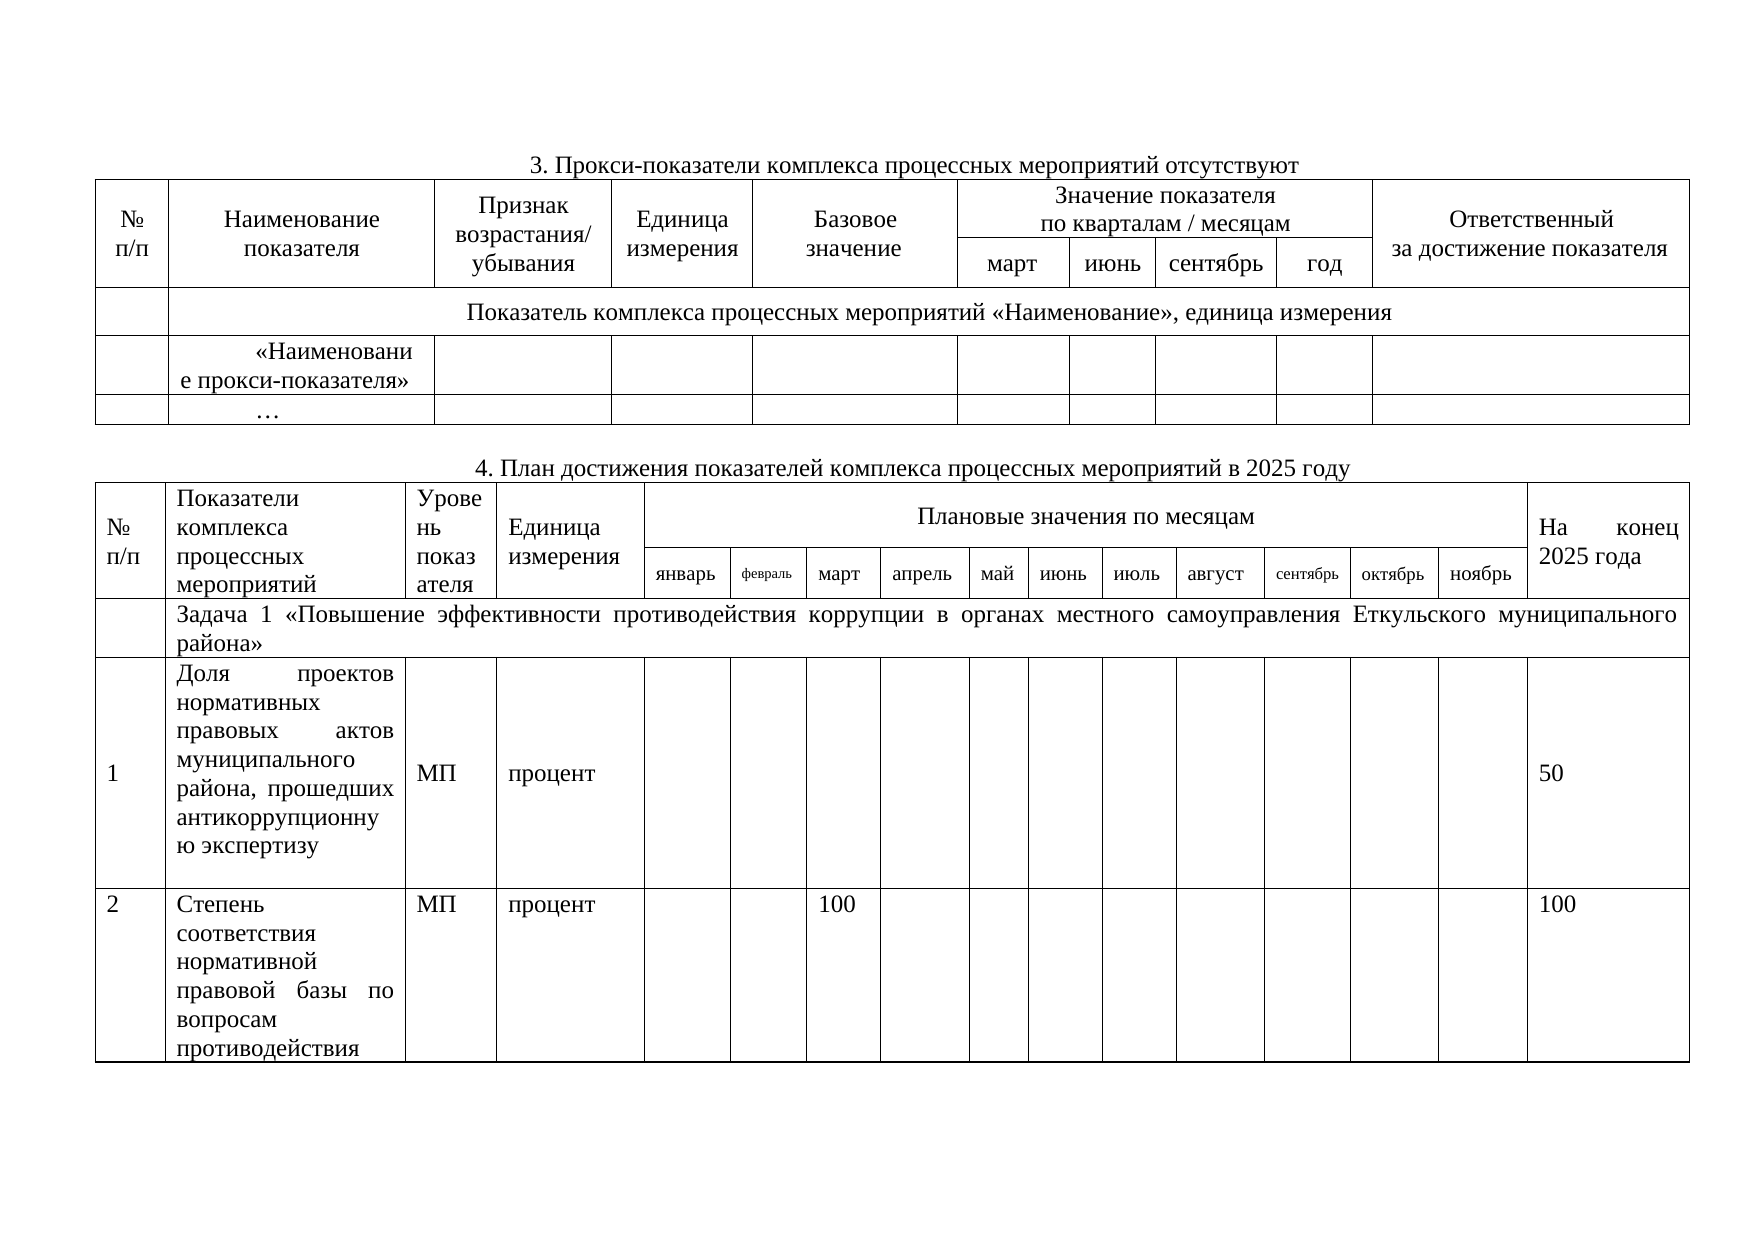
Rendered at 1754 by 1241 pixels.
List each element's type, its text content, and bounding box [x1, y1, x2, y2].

table_cell [970, 889, 1028, 1061]
table_cell [881, 658, 969, 888]
table_cell октябрь [1351, 548, 1438, 598]
table_cell июнь [1070, 238, 1155, 287]
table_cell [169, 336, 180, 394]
table_cell [1070, 395, 1081, 424]
table_cell январь [645, 548, 730, 598]
table_cell [1439, 889, 1527, 1061]
table_cell сентябрь [1265, 548, 1350, 598]
table_cell [1373, 395, 1384, 424]
table_cell май [970, 548, 1028, 598]
table_cell [1265, 889, 1350, 1061]
table_header Единица измерения [612, 180, 752, 287]
table_cell [435, 336, 611, 394]
table_cell [742, 395, 752, 424]
table_cell 100 [807, 889, 880, 1061]
text 4. План достижения показателей комплекса процессных мероприятий в 2025 году [83, 453, 1671, 482]
table_cell МП [406, 889, 496, 1061]
table_cell [1029, 889, 1102, 1061]
table_cell [1058, 395, 1069, 424]
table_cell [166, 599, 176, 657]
table_cell [1144, 395, 1155, 424]
table_header Наименование показателя [169, 180, 434, 287]
table_cell [1156, 395, 1167, 424]
table_cell [1029, 658, 1102, 888]
table_cell 50 [1528, 658, 1689, 888]
table_cell [958, 395, 969, 424]
table_cell [1265, 658, 1350, 888]
table_cell год [1277, 238, 1372, 287]
text 3. Прокси-показатели комплекса процессных мероприятий отсутствуют [83, 150, 1671, 179]
table_header Ответственный за достижение показателя [1373, 180, 1689, 287]
table_cell [753, 395, 764, 424]
table_cell ноябрь [1439, 548, 1527, 598]
table_header На конец 2025 года [1528, 483, 1689, 598]
table_cell [96, 288, 168, 335]
table_cell сентябрь [1156, 238, 1276, 287]
table_cell [96, 336, 168, 394]
table_header Базовое значение [753, 180, 957, 287]
table_header Плановые значения по месяцам [645, 483, 1527, 547]
table_cell [645, 658, 730, 888]
table_cell июнь [1029, 548, 1102, 598]
table_cell процент [497, 889, 644, 1061]
table_cell февраль [731, 548, 806, 598]
table_cell март [958, 238, 1069, 287]
table_cell [435, 395, 446, 424]
table_cell [645, 889, 730, 1061]
table_cell [1277, 395, 1287, 424]
table_cell [970, 658, 1028, 888]
table_cell апрель [881, 548, 969, 598]
table_cell [1156, 336, 1276, 394]
table_cell [1070, 336, 1155, 394]
table_cell МП [406, 658, 496, 888]
table_cell [1103, 889, 1176, 1061]
table_cell [1678, 395, 1689, 424]
table_cell [731, 889, 806, 1061]
table_cell март [807, 548, 880, 598]
table_cell [96, 599, 165, 657]
table_cell [158, 395, 168, 424]
table_header № п/п [96, 180, 168, 287]
table_cell Показатель комплекса процессных мероприятий «Наименование», единица измерения [169, 288, 1689, 335]
table_cell [612, 336, 752, 394]
table_cell [807, 658, 880, 888]
table_cell Доля проектов нормативных правовых актов муниципального района, прошедших антикоррупционную экспертизу [166, 658, 405, 888]
table_cell август [1177, 548, 1264, 598]
table_cell [1103, 658, 1176, 888]
table_cell 2 [96, 889, 165, 1061]
table_cell [1362, 395, 1372, 424]
table_header № п/п [96, 483, 165, 598]
table_cell [958, 336, 1069, 394]
table_cell [947, 395, 957, 424]
table_cell [1351, 889, 1438, 1061]
table_cell 100 [1528, 889, 1689, 1061]
table_cell [1265, 395, 1276, 424]
table_cell [731, 658, 806, 888]
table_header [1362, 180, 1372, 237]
table_cell [601, 395, 611, 424]
table_cell [1177, 658, 1264, 888]
table_cell 1 [96, 658, 165, 888]
table_header Признак возрастания/ убывания [435, 180, 611, 287]
table_cell [753, 336, 957, 394]
table_cell [1439, 658, 1527, 888]
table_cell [166, 889, 405, 1061]
table_header Единица измерения [497, 483, 644, 598]
table_cell процент [497, 658, 644, 888]
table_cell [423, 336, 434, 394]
table_cell [612, 395, 623, 424]
table_cell [1177, 889, 1264, 1061]
table_cell [96, 395, 106, 424]
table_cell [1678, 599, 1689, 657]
table_cell июль [1103, 548, 1176, 598]
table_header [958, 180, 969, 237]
table_cell [1277, 336, 1372, 394]
table_cell [1351, 658, 1438, 888]
table_cell [1373, 336, 1689, 394]
table_cell [881, 889, 969, 1061]
